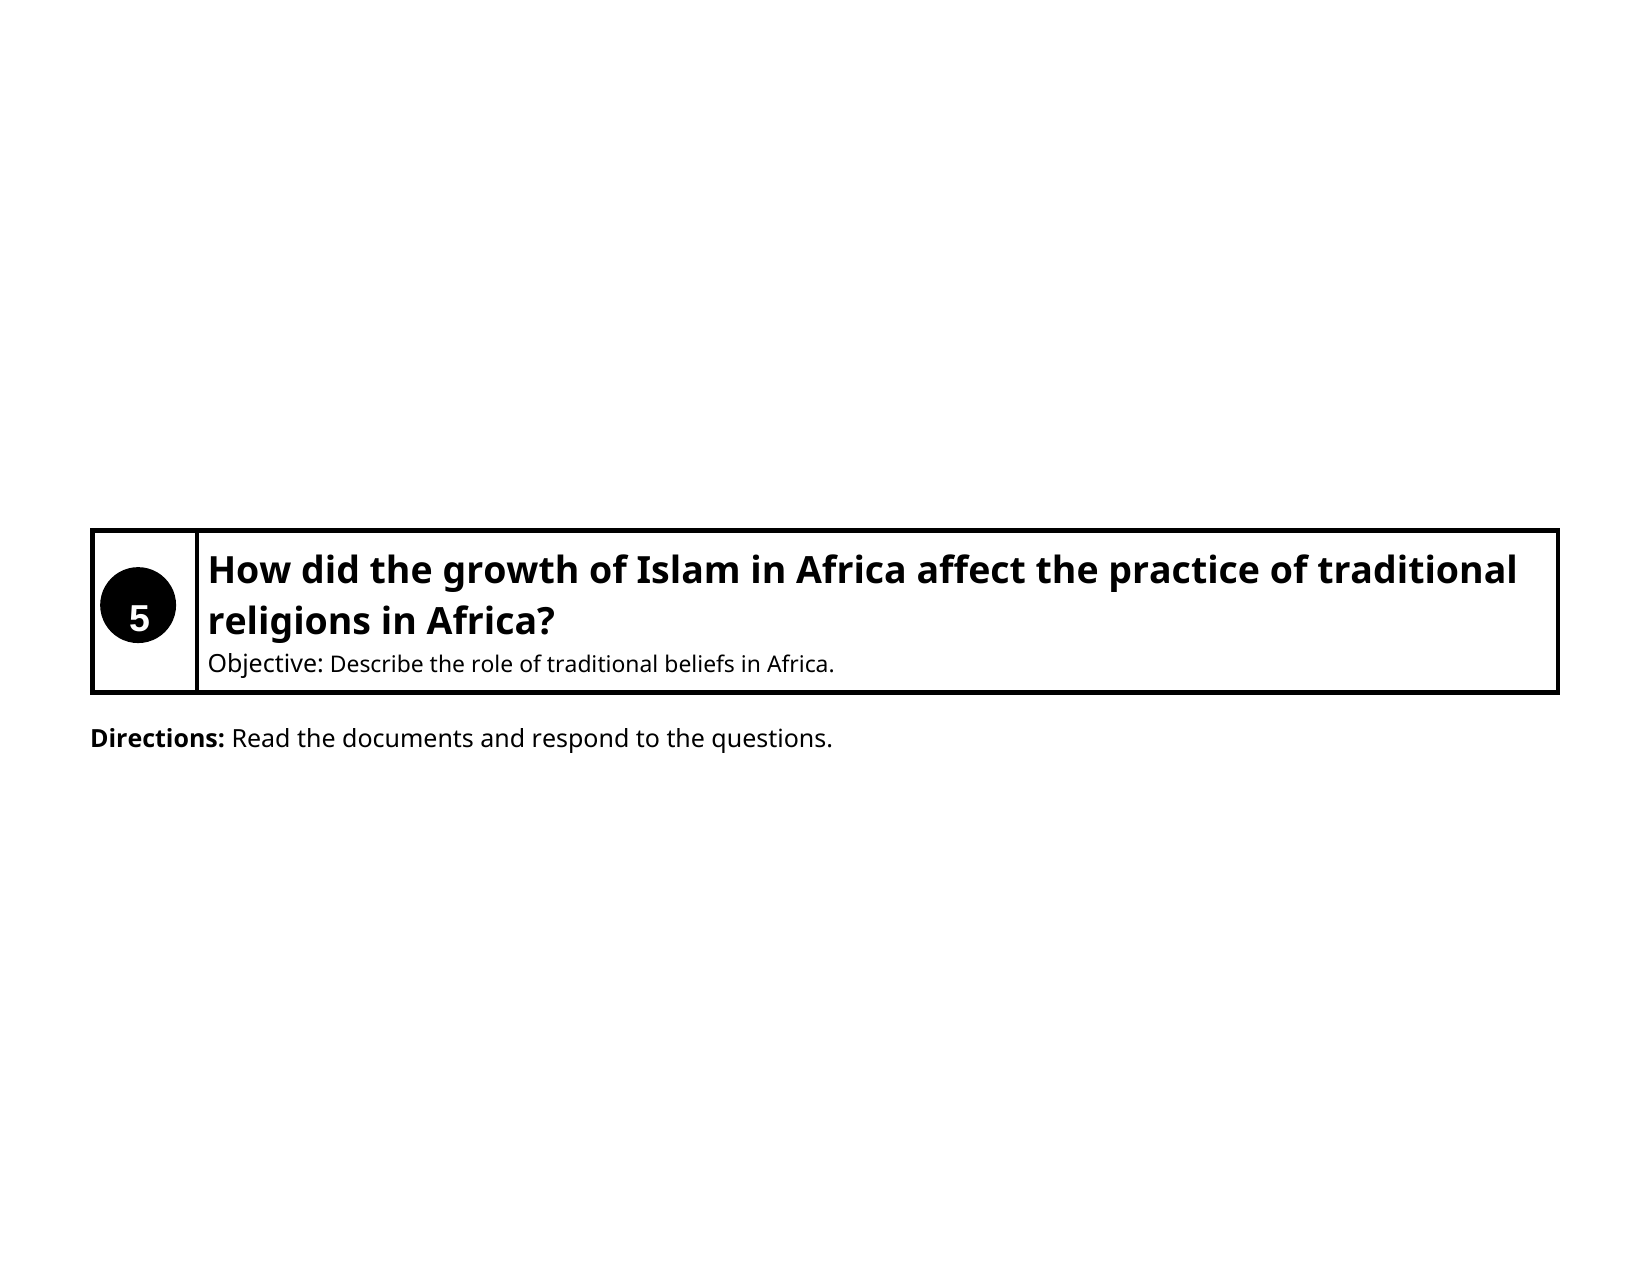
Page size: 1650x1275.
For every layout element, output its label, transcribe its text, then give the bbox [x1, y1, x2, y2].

table_header [95, 533, 195, 690]
text Directions: Read the documents and respond to the questions. [90, 721, 1560, 755]
table_header How did the growth of Islam in Africa affect the practice of traditional religions in Africa? Objective: Describe the role of traditional beliefs in Africa. [199, 533, 1556, 690]
